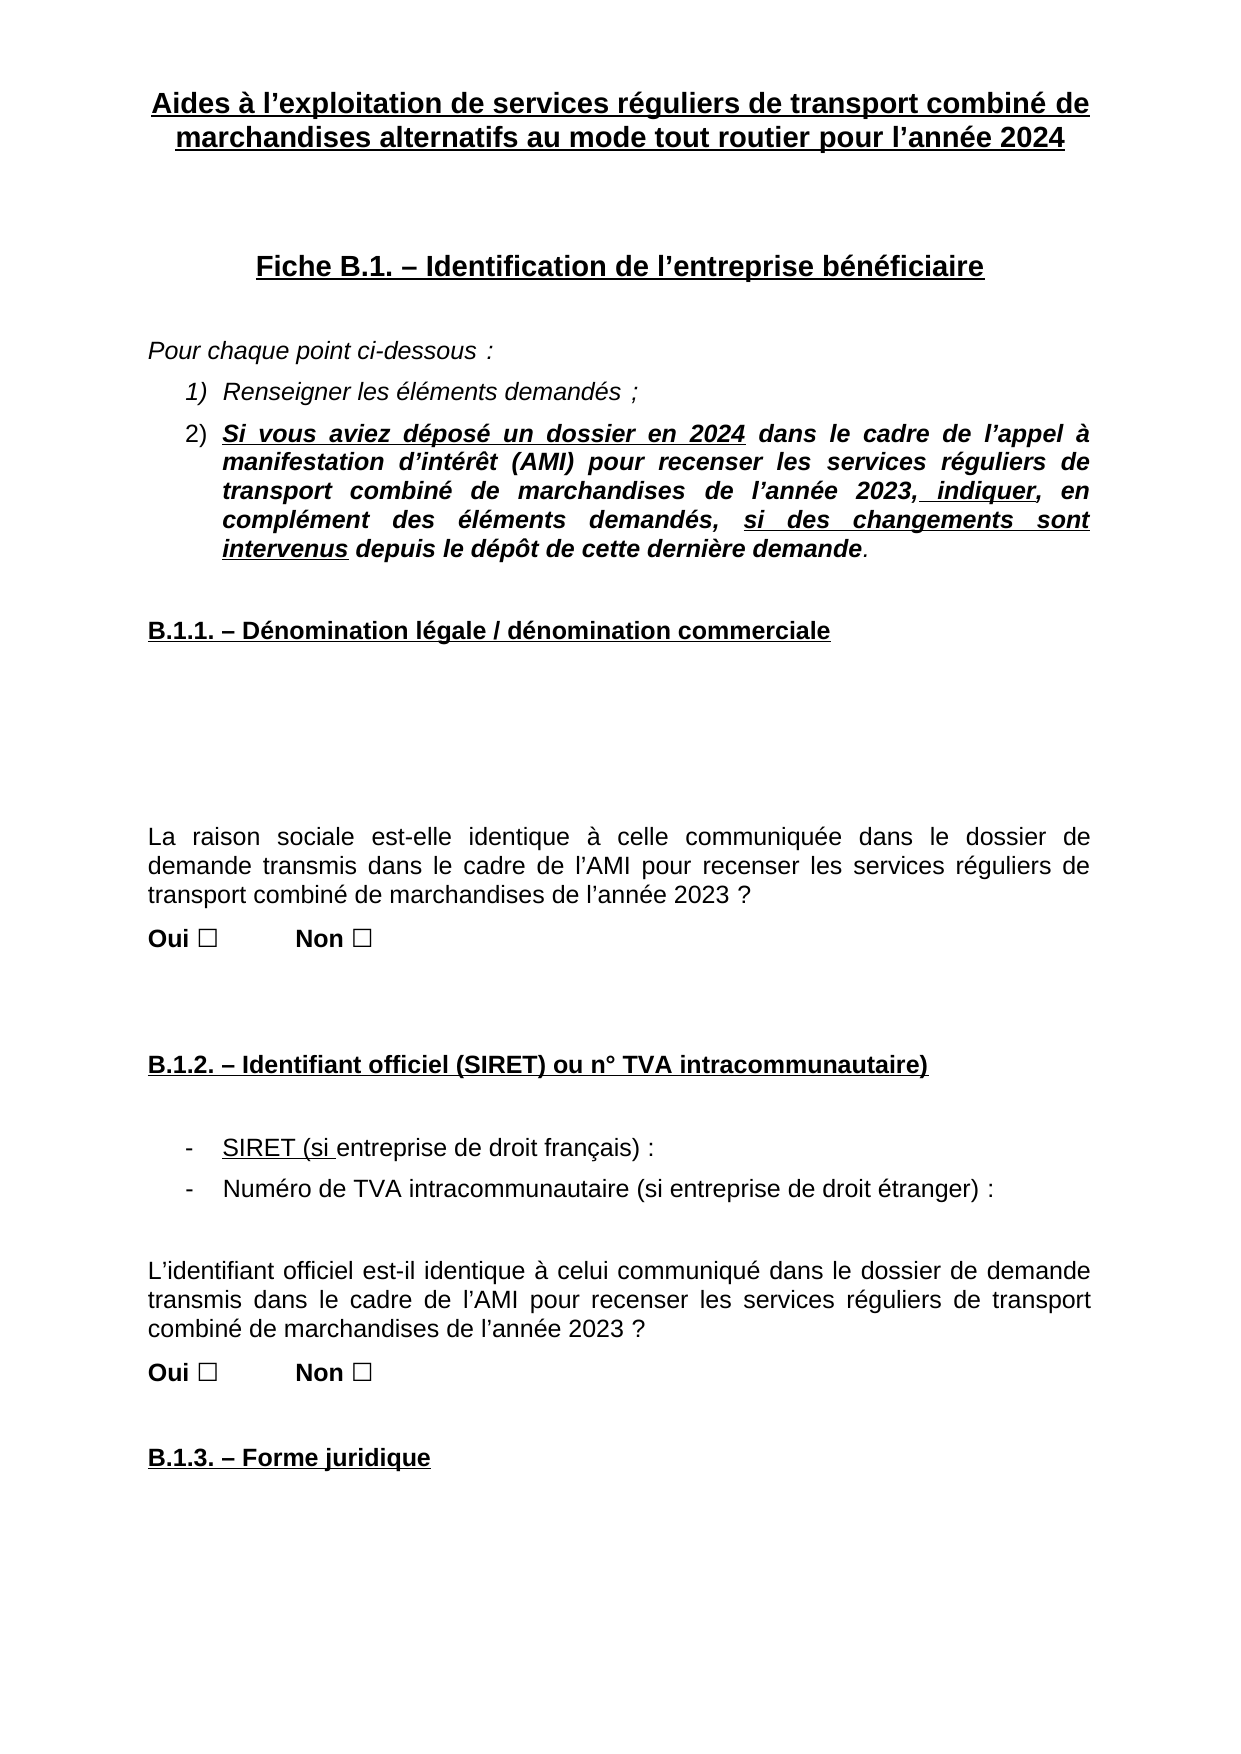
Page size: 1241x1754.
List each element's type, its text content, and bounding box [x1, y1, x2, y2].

text B.1.2. – Identifiant officiel (SIRET) ou n° TVA intracommunautaire) [148, 1050, 1092, 1079]
list SIRET (si entreprise de droit français) : [185, 1133, 1092, 1161]
text Fiche B.1. – Identification de l’entreprise bénéficiaire [148, 249, 1092, 282]
text L’identifiant officiel est-il identique à celui communiqué dans le dossier de demande transmis dans le cadre de l’AMI pour recenser les services réguliers de transport combiné de marchandises de l’année 2023 ? [148, 1256, 1092, 1343]
text B.1.3. – Forme juridique [148, 1443, 1092, 1472]
text La raison sociale est-elle identique à celle communiquée dans le dossier de demande transmis dans le cadre de l’AMI pour recenser les services réguliers de transport combiné de marchandises de l’année 2023 ? [148, 822, 1092, 908]
text Oui Non [148, 921, 1092, 955]
text B.1.1. – Dénomination légale / dénomination commerciale [148, 616, 1092, 645]
list Si vous aviez déposé un dossier en 2024 dans le cadre de l’appel à manifestation d’intérêt (AMI) pour recenser les services réguliers de transport combiné de marchandises de l’année 2023, indiquer, en complément des éléments demandés, si des changements sont intervenus depuis le dépôt de cette dernière demande. [185, 418, 1092, 562]
text Oui Non [148, 1355, 1092, 1389]
text Pour chaque point ci-dessous : [148, 336, 1092, 365]
list Renseigner les éléments demandés ; [185, 377, 1092, 406]
list Numéro de TVA intracommunautaire (si entreprise de droit étranger) : [185, 1174, 1092, 1203]
